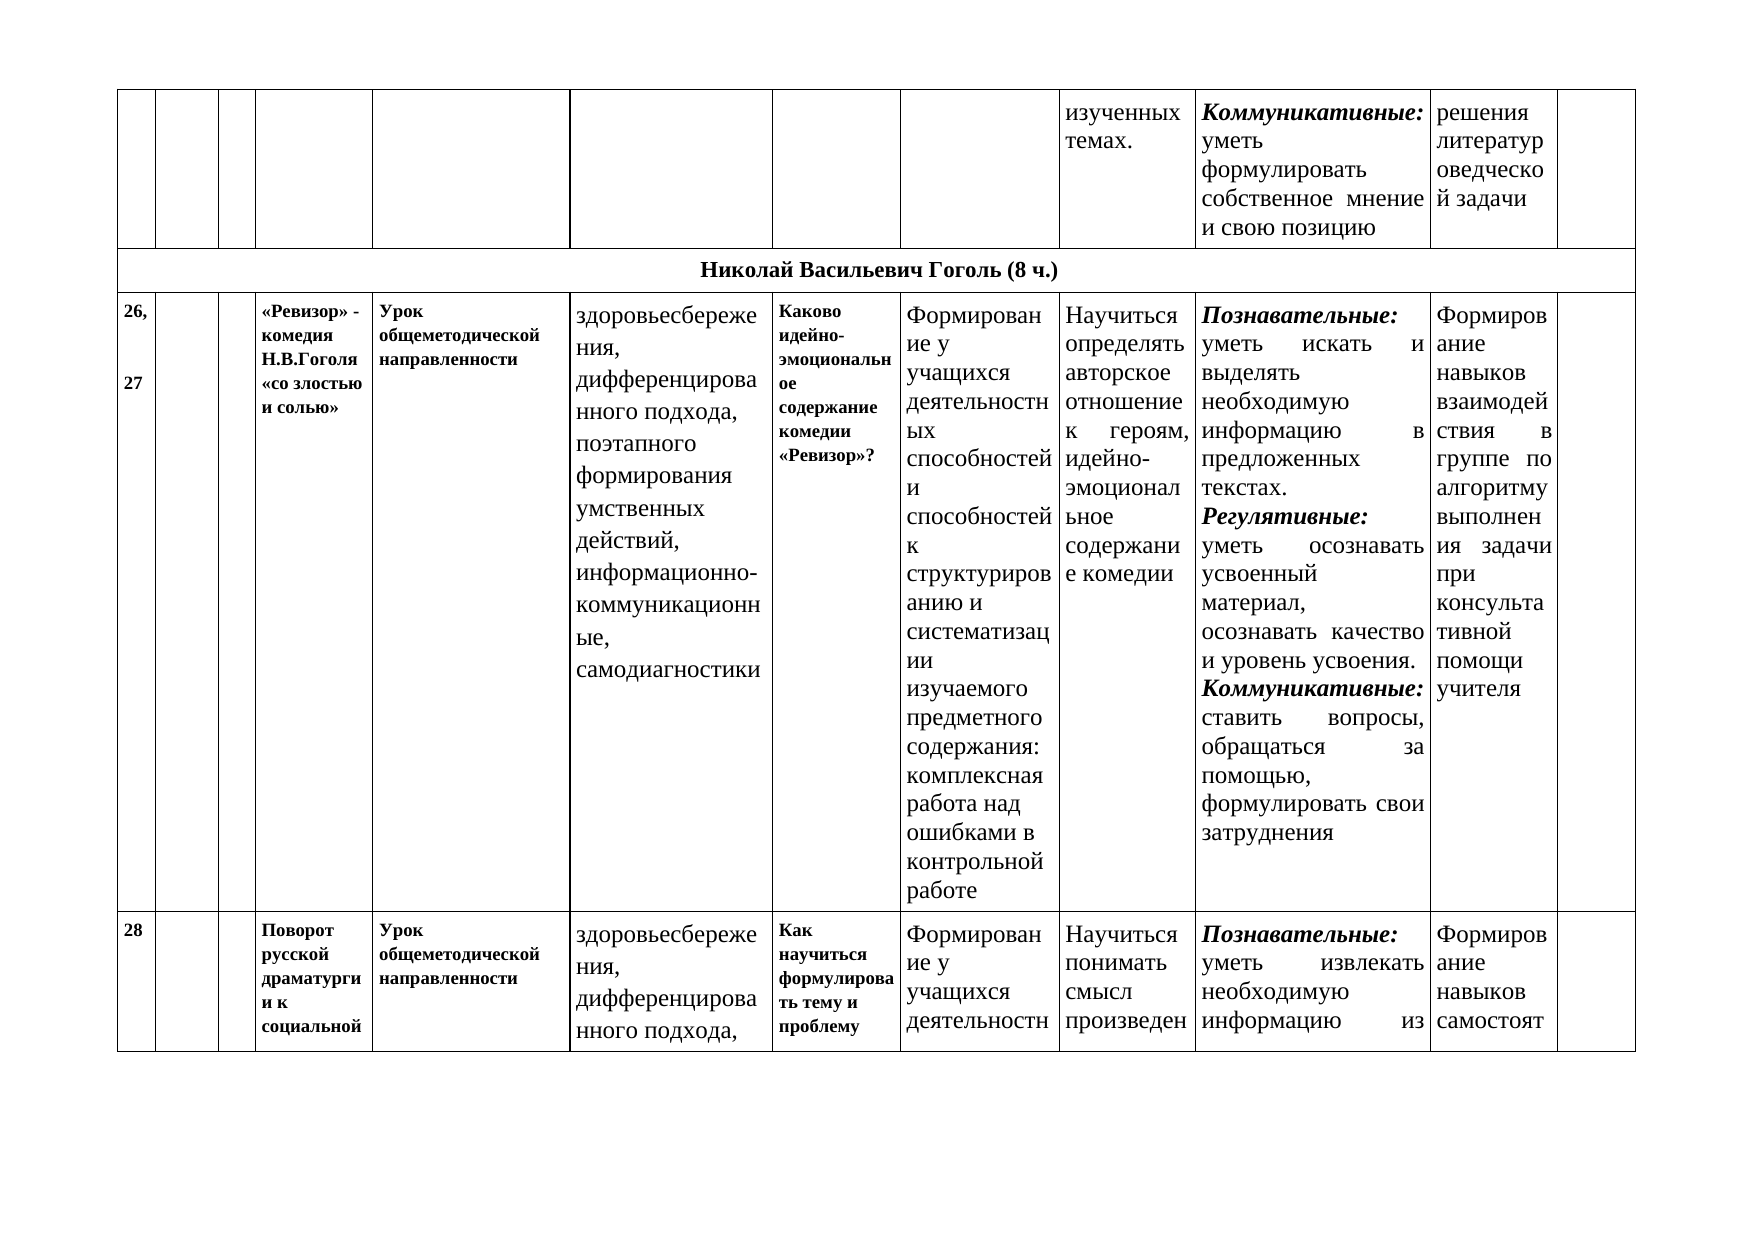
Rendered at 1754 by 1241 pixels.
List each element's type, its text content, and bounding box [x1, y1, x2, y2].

table_cell Николай Васильевич Гоголь (8 ч.) [118, 249, 1635, 292]
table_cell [373, 912, 569, 1051]
table_cell Познавательные: уметь искать и выделять необходимую информацию в предложенных текстах. Регулятивные: уметь осознавать усвоенный материал, осознавать качество и уровень усвоения. Коммуникативные: ставить вопросы, обращаться за помощью, формулировать свои затруднения [1196, 293, 1430, 911]
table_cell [1431, 912, 1557, 1051]
table_cell «Ревизор» - комедия Н.В.Гоголя «со злостью и солью» [256, 293, 372, 911]
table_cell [571, 90, 772, 247]
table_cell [901, 912, 1059, 1051]
table_cell 25 [118, 90, 155, 247]
table_cell здоровьесбережения, дифференцированного подхода, поэтапного формирования умственных действий, информационно-коммуникационные, самодиагностики [571, 293, 772, 911]
table_cell [219, 293, 255, 911]
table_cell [901, 90, 1059, 247]
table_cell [1060, 90, 1195, 247]
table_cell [571, 912, 772, 1051]
table_cell [219, 90, 255, 247]
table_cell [1196, 912, 1430, 1051]
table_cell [1196, 90, 1430, 247]
table_cell Формирование у учащихся деятельностных способностей и способностей к структурированию и систематизации изучаемого предметного содержания: комплексная работа над ошибками в контрольной работе [901, 293, 1059, 911]
table_cell [156, 293, 218, 911]
table_cell [1558, 90, 1635, 247]
table_cell Каково идейно-эмоциональное содержание комедии «Ревизор»? [773, 293, 900, 911]
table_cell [256, 90, 372, 247]
table_cell [156, 912, 218, 1051]
table_cell Научиться определять авторское отношение к героям, идейно-эмоциональное содержание комедии [1060, 293, 1195, 911]
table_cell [256, 912, 372, 1051]
table_cell [1558, 293, 1635, 911]
table_cell 26, 27 [118, 293, 155, 911]
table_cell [373, 90, 569, 247]
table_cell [773, 90, 900, 247]
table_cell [1060, 912, 1195, 1051]
table_cell [219, 912, 255, 1051]
table_cell Урок общеметодической направленности [373, 293, 569, 911]
table_cell [156, 90, 218, 247]
table_cell [1558, 912, 1635, 1051]
table_cell Формирование навыков взаимодействия в группе по алгоритму выполнения задачи при консультативной помощи учителя [1431, 293, 1557, 911]
table_cell 28 [118, 912, 155, 1051]
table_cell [773, 912, 900, 1051]
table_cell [1431, 90, 1557, 247]
